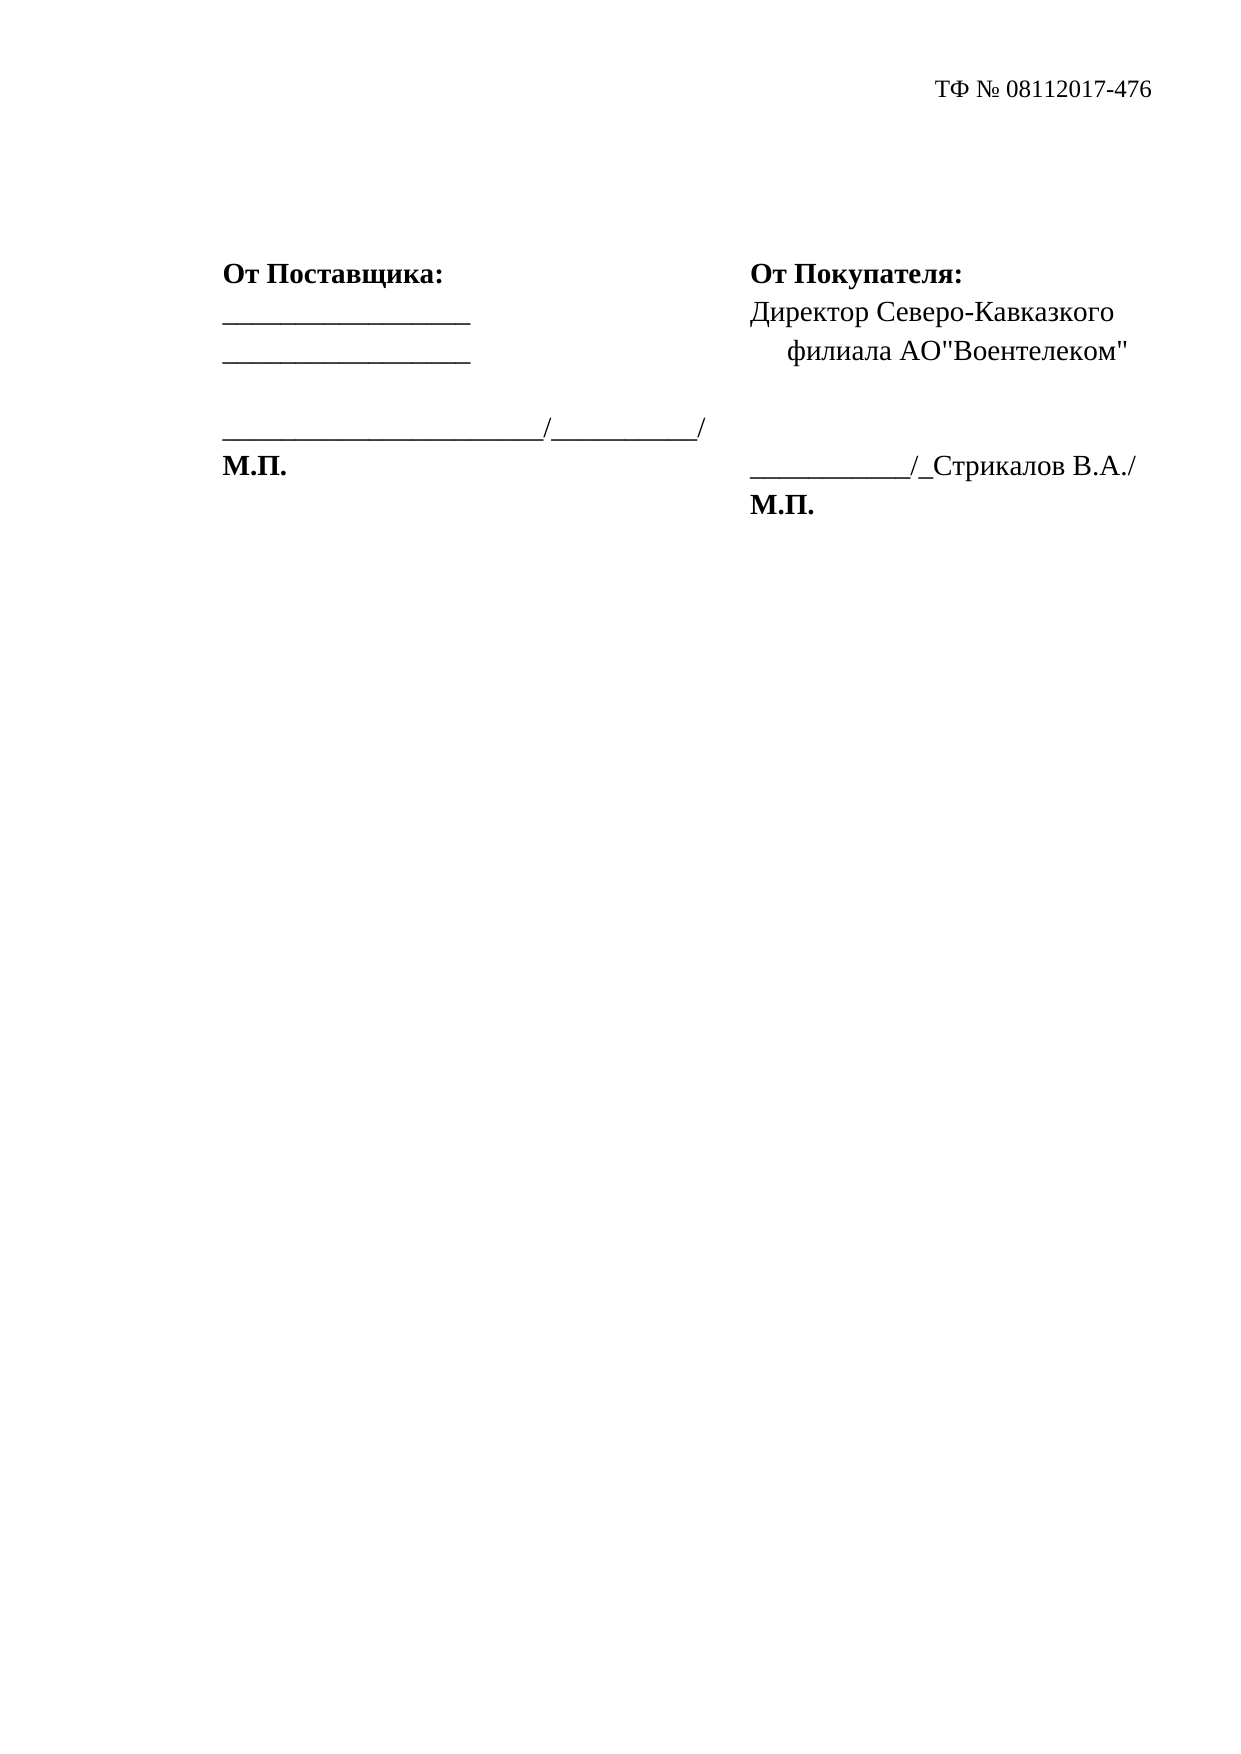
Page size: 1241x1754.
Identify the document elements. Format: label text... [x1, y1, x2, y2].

table_header От Поставщика: _________________ _________________ ______________________/__________/ М.П. [211, 217, 738, 564]
table_header От Покупателя: Директор Северо-Кавказкого филиала АО"Воентелеком" ___________/_Стрикалов В.А./ М.П. [739, 217, 1167, 564]
